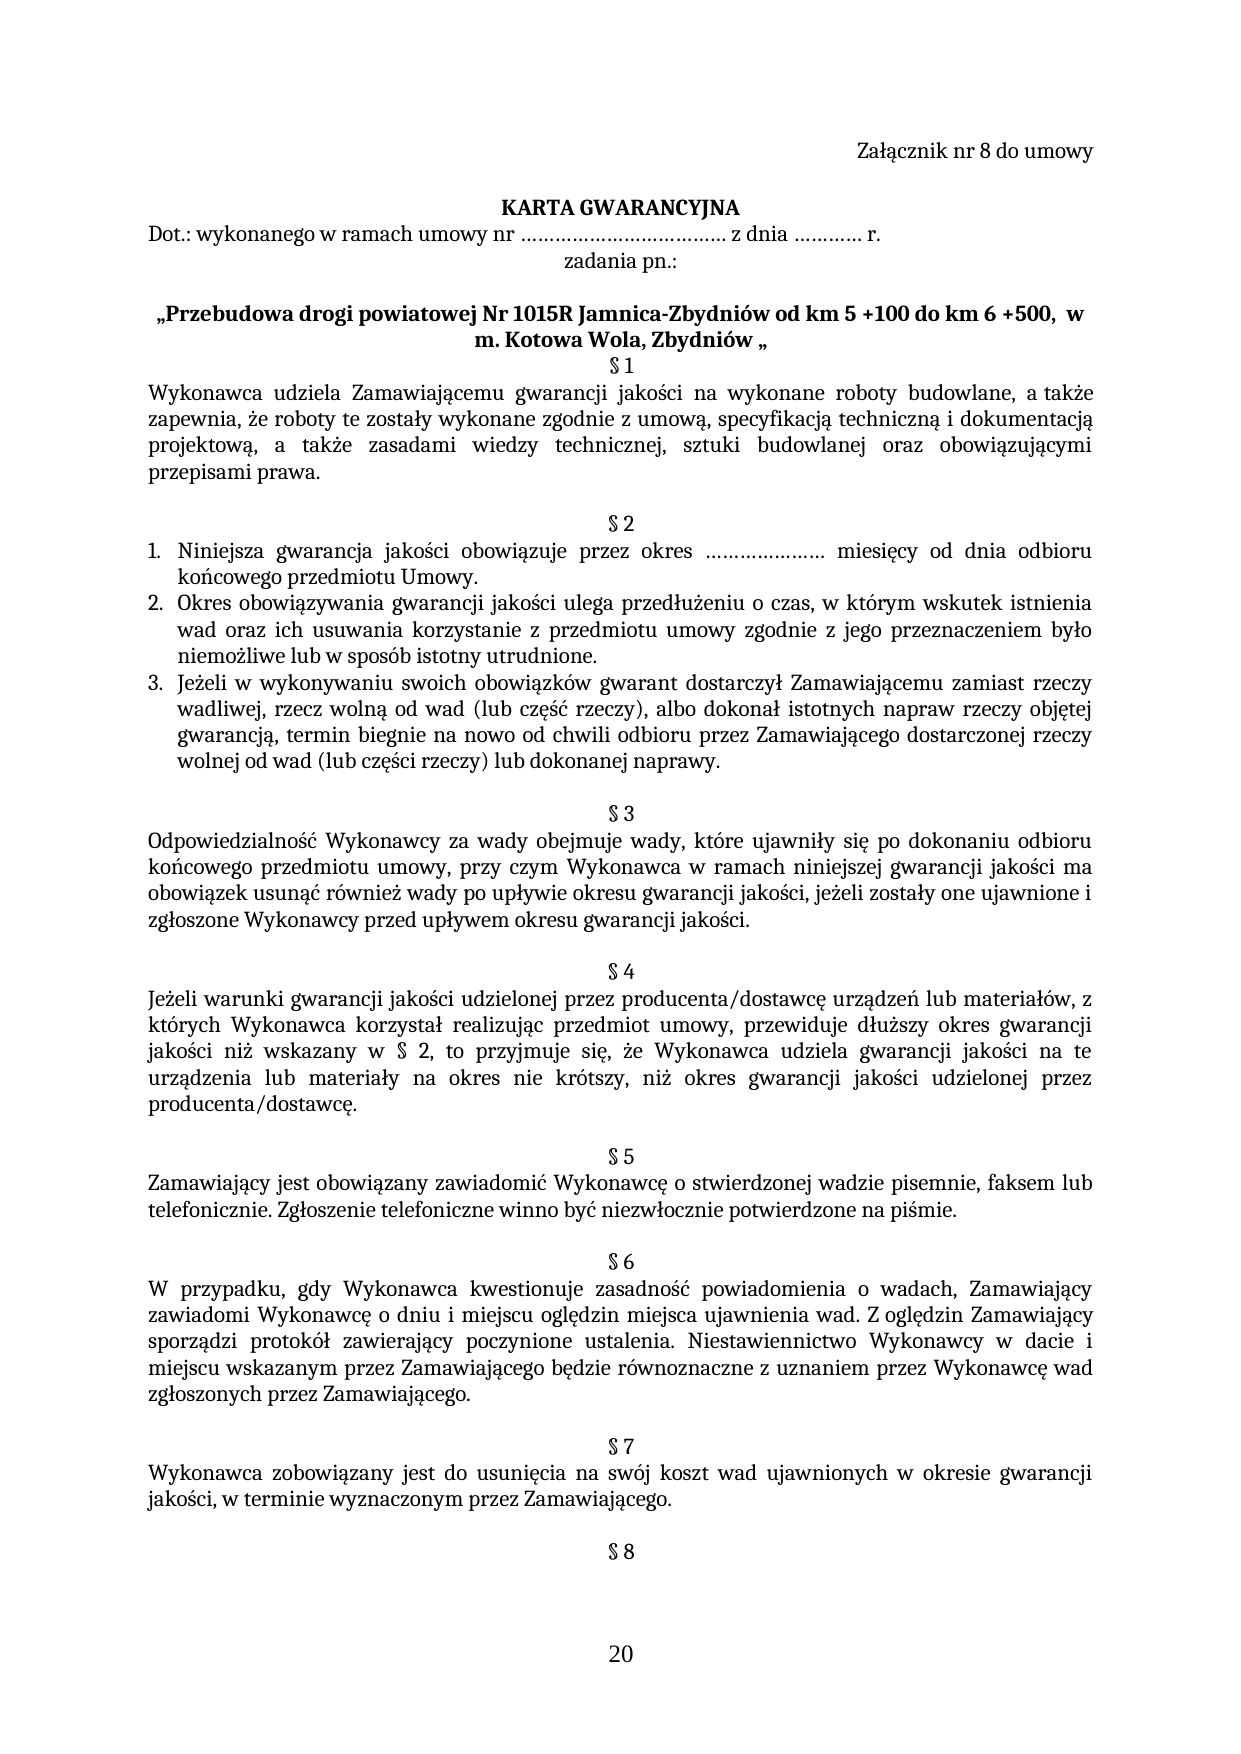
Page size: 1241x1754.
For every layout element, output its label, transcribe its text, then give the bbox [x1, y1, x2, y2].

text Zamawiający jest obowiązany zawiadomić Wykonawcę o stwierdzonej wadzie pisemnie, faksem lub telefonicznie. Zgłoszenie telefoniczne winno być niezwłocznie potwierdzone na piśmie. [148, 1170, 1093, 1223]
text § 3 [148, 801, 1093, 827]
text § 8 [148, 1539, 1093, 1565]
text § 5 [148, 1144, 1093, 1170]
text zadania pn.: [148, 248, 1093, 274]
text Wykonawca zobowiązany jest do usunięcia na swój koszt wad ujawnionych w okresie gwarancji jakości, w terminie wyznaczonym przez Zamawiającego. [148, 1460, 1093, 1513]
text W przypadku, gdy Wykonawca kwestionuje zasadność powiadomienia o wadach, Zamawiający zawiadomi Wykonawcę o dniu i miejscu oględzin miejsca ujawnienia wad. Z oględzin Zamawiający sporządzi protokół zawierający poczynione ustalenia. Niestawiennictwo Wykonawcy w dacie i miejscu wskazanym przez Zamawiającego będzie równoznaczne z uznaniem przez Wykonawcę wad zgłoszonych przez Zamawiającego. [148, 1275, 1093, 1407]
text § 7 [148, 1433, 1093, 1460]
list Jeżeli w wykonywaniu swoich obowiązków gwarant dostarczył Zamawiającemu zamiast rzeczy wadliwej, rzecz wolną od wad (lub część rzeczy), albo dokonał istotnych napraw rzeczy objętej gwarancją, termin biegnie na nowo od chwili odbioru przez Zamawiającego dostarczonej rzeczy wolnej od wad (lub części rzeczy) lub dokonanej naprawy. [148, 669, 1093, 775]
list Niniejsza gwarancja jakości obowiązuje przez okres ………………… miesięcy od dnia odbioru końcowego przedmiotu Umowy. [148, 537, 1093, 590]
text Odpowiedzialność Wykonawcy za wady obejmuje wady, które ujawniły się po dokonaniu odbioru końcowego przedmiotu umowy, przy czym Wykonawca w ramach niniejszej gwarancji jakości ma obowiązek usunąć również wady po upływie okresu gwarancji jakości, jeżeli zostały one ujawnione i zgłoszone Wykonawcy przed upływem okresu gwarancji jakości. [148, 827, 1093, 933]
text „Przebudowa drogi powiatowej Nr 1015R Jamnica-Zbydniów od km 5 +100 do km 6 +500, w m. Kotowa Wola, Zbydniów „ [148, 300, 1093, 353]
text § 6 [148, 1249, 1093, 1275]
list Okres obowiązywania gwarancji jakości ulega przedłużeniu o czas, w którym wskutek istnienia wad oraz ich usuwania korzystanie z przedmiotu umowy zgodnie z jego przeznaczeniem było niemożliwe lub w sposób istotny utrudnione. [148, 590, 1093, 669]
text Załącznik nr 8 do umowy [148, 138, 1093, 165]
text § 1 [148, 353, 1093, 379]
text § 4 [148, 959, 1093, 986]
text § 2 [148, 511, 1093, 537]
text Jeżeli warunki gwarancji jakości udzielonej przez producenta/dostawcę urządzeń lub materiałów, z których Wykonawca korzystał realizując przedmiot umowy, przewiduje dłuższy okres gwarancji jakości niż wskazany w § 2, to przyjmuje się, że Wykonawca udziela gwarancji jakości na te urządzenia lub materiały na okres nie krótszy, niż okres gwarancji jakości udzielonej przez producenta/dostawcę. [148, 986, 1093, 1117]
text Wykonawca udziela Zamawiającemu gwarancji jakości na wykonane roboty budowlane, a także zapewnia, że roboty te zostały wykonane zgodnie z umową, specyfikacją techniczną i dokumentacją projektową, a także zasadami wiedzy technicznej, sztuki budowlanej oraz obowiązującymi przepisami prawa. [148, 379, 1093, 485]
text Dot.: wykonanego w ramach umowy nr ……………………………… z dnia ………… r. [148, 221, 1093, 248]
text KARTA GWARANCYJNA [148, 195, 1093, 221]
